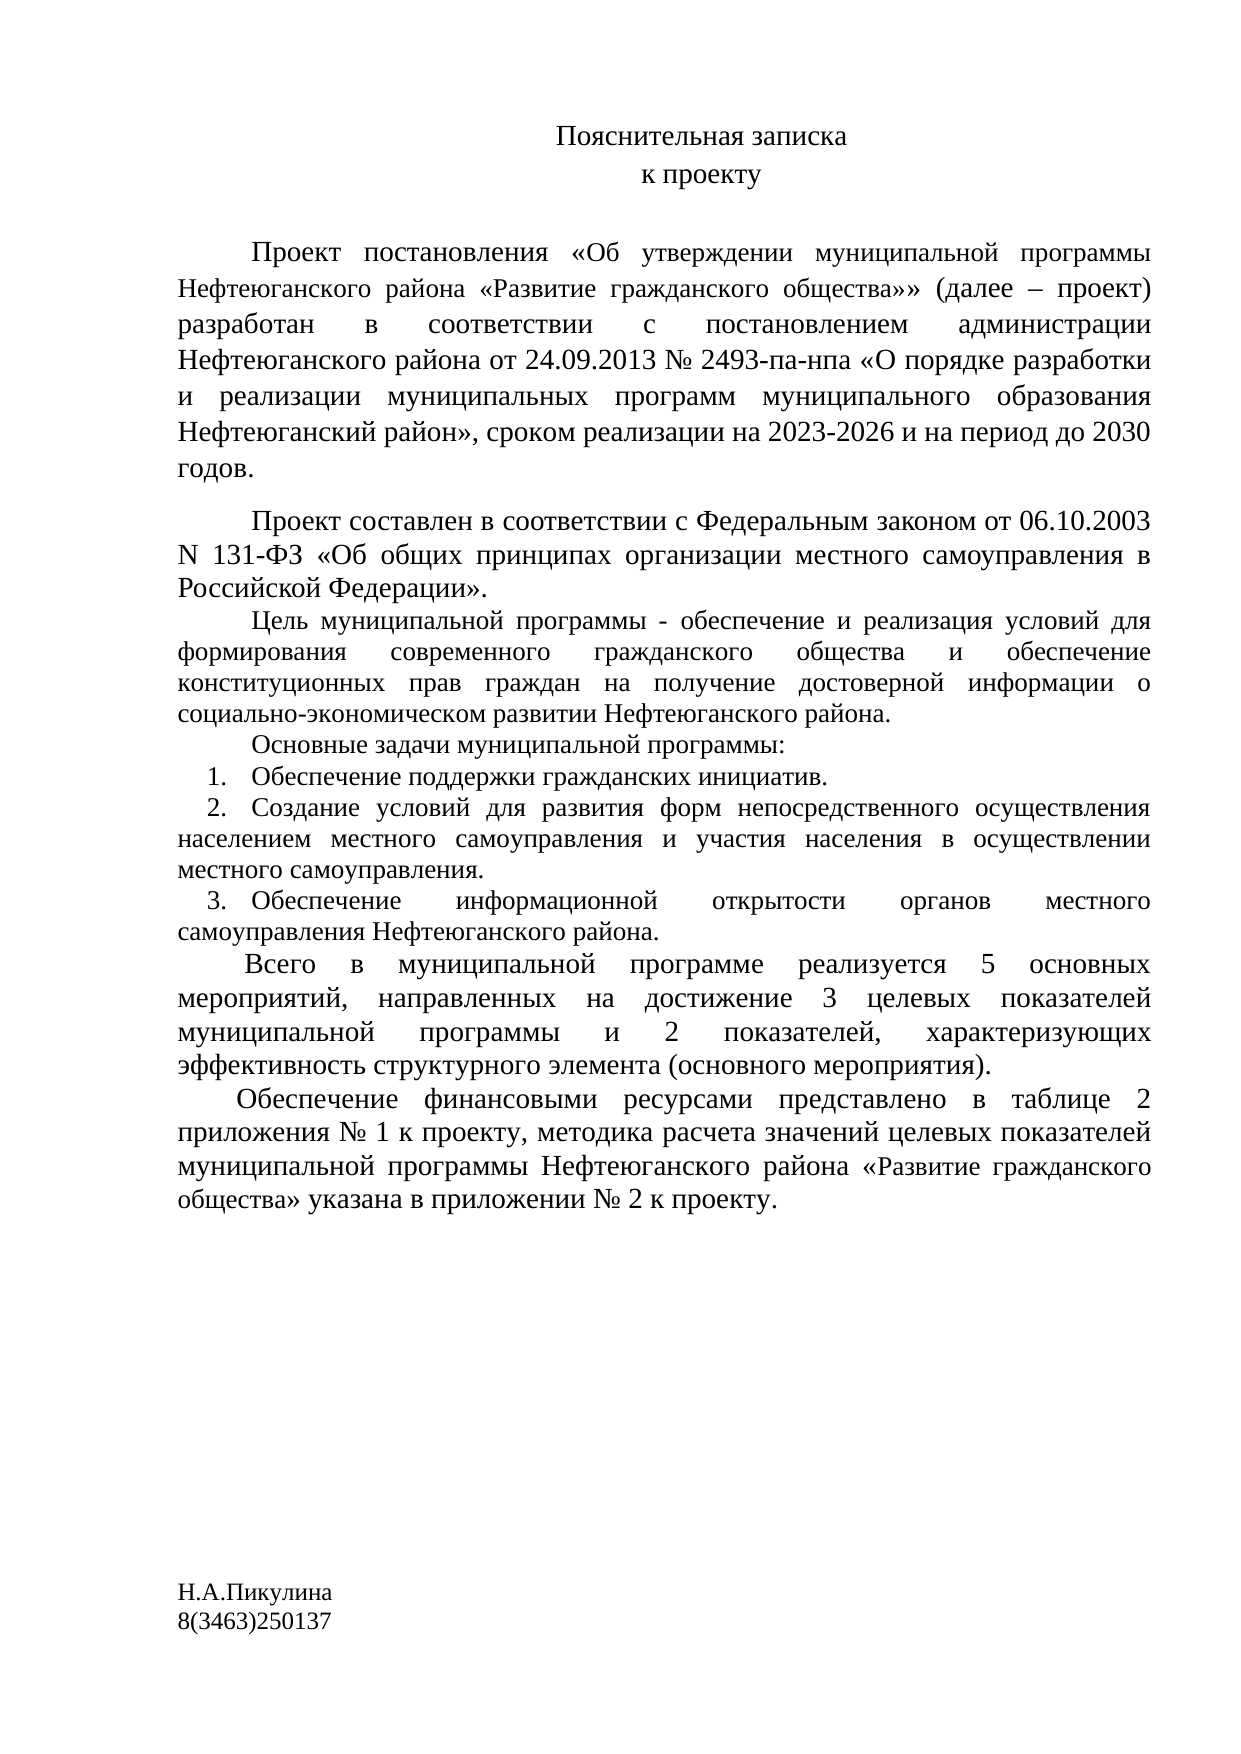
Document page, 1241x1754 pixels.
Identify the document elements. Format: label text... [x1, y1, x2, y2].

text Проект постановления «Об утверждении муниципальной программы Нефтеюганского района «Развитие гражданского общества»» (далее – проект) разработан в соответствии с постановлением администрации Нефтеюганского района от 24.09.2013 № 2493-па-нпа «О порядке разработки и реализации муниципальных программ муниципального образования Нефтеюганский район», сроком реализации на 2023-2026 и на период до 2030 годов. [177, 234, 1152, 484]
text Н.А.Пикулина [177, 1577, 1152, 1606]
text Проект составлен в соответствии с Федеральным законом от 06.10.2003 N 131-ФЗ «Об общих принципах организации местного самоуправления в Российской Федерации». [177, 503, 1152, 604]
text 8(3463)250137 [177, 1606, 1152, 1635]
text к проекту [177, 157, 1152, 190]
text Обеспечение финансовыми ресурсами представлено в таблице 2 приложения № 1 к проекту, методика расчета значений целевых показателей муниципальной программы Нефтеюганского района «Развитие гражданского общества» указана в приложении № 2 к проекту. [177, 1081, 1152, 1215]
text Основные задачи муниципальной программы: [177, 729, 1152, 760]
list Обеспечение информационной открытости органов местного самоуправления Нефтеюганского района. [177, 884, 1152, 947]
list Всего в муниципальной программе реализуется 5 основных мероприятий, направленных на достижение 3 целевых показателей муниципальной программы и 2 показателей, характеризующих эффективность структурного элемента (основного мероприятия). [177, 947, 1152, 1081]
list Обеспечение поддержки гражданских инициатив. [177, 760, 1152, 791]
text Цель муниципальной программы - обеспечение и реализация условий для формирования современного гражданского общества и обеспечение конституционных прав граждан на получение достоверной информации о социально-экономическом развитии Нефтеюганского района. [177, 604, 1152, 729]
text Пояснительная записка [177, 118, 1152, 152]
list Создание условий для развития форм непосредственного осуществления населением местного самоуправления и участия населения в осуществлении местного самоуправления. [177, 791, 1152, 884]
